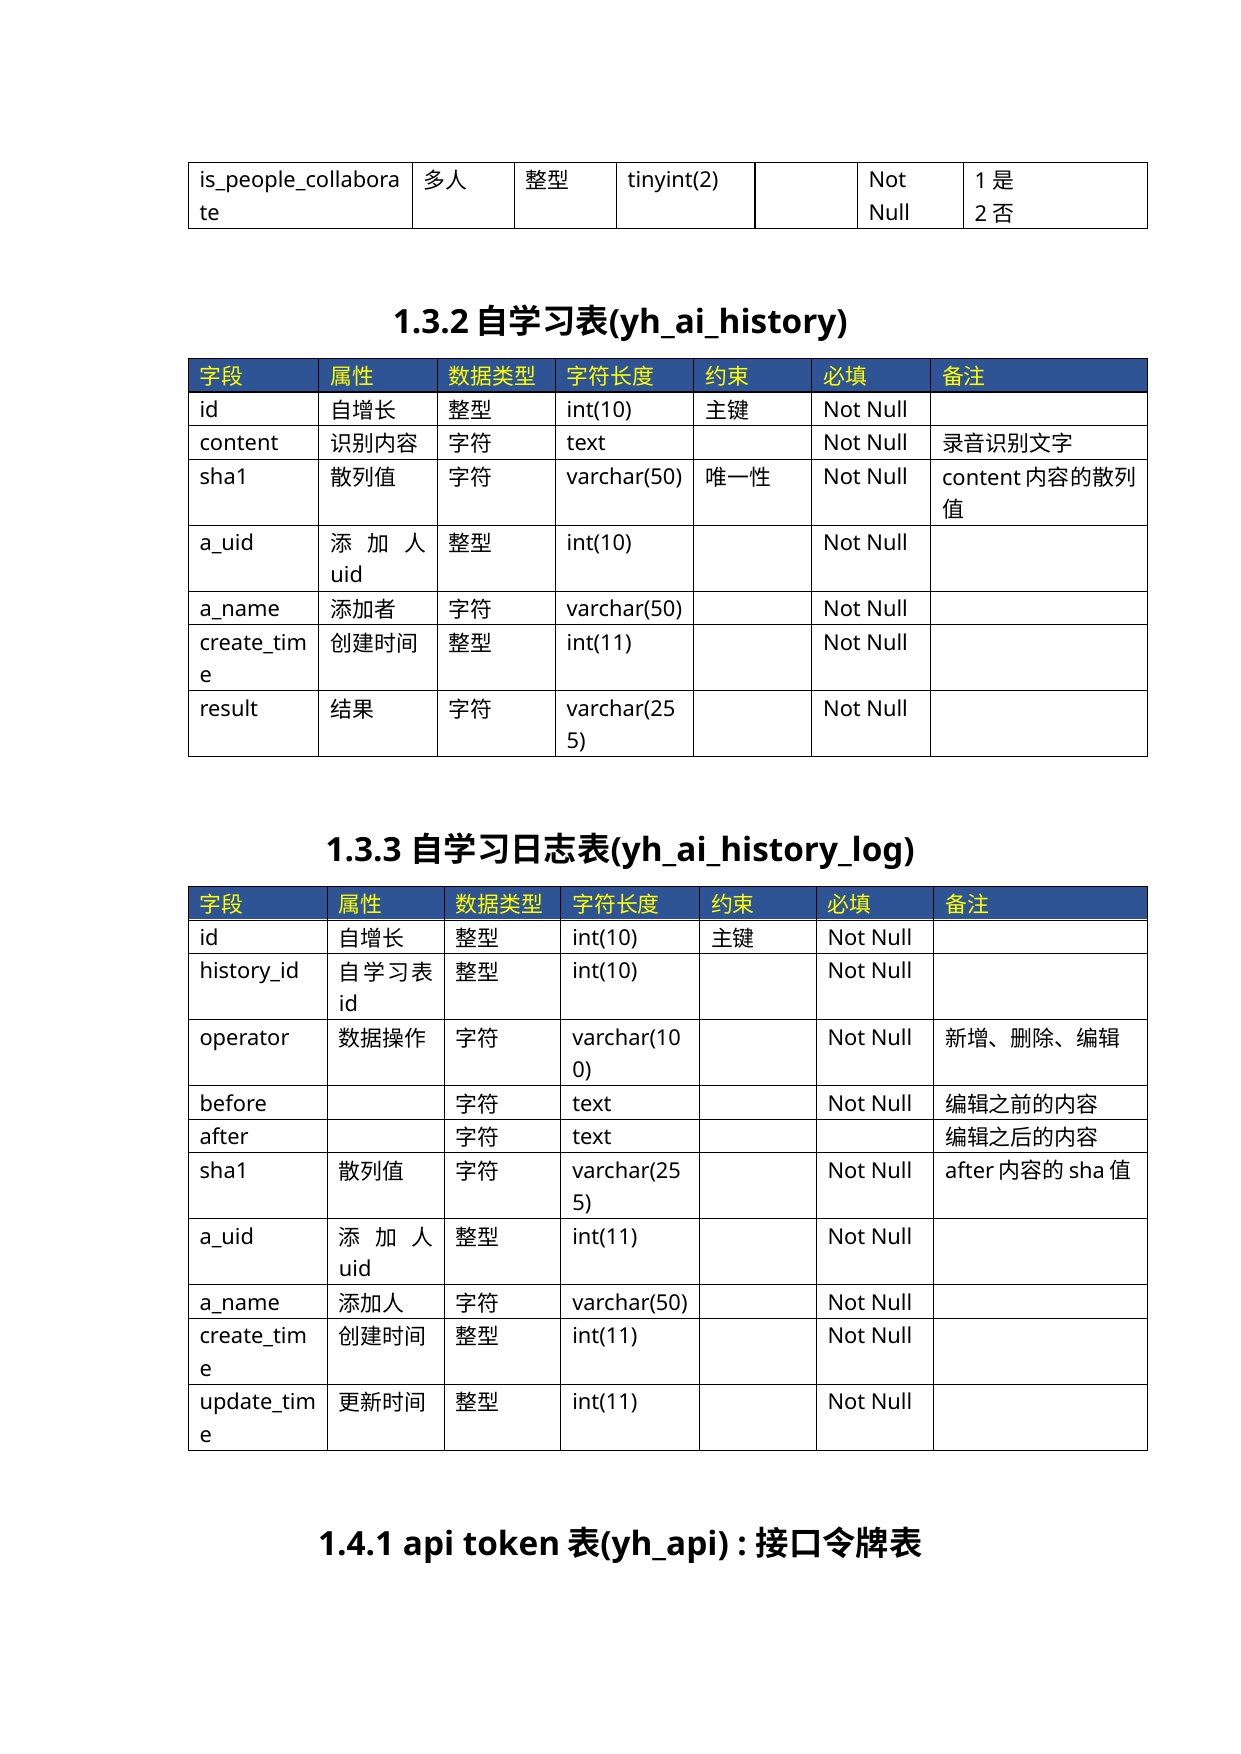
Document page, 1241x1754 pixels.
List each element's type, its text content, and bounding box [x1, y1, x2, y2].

table_cell tinyint(2) [617, 163, 754, 228]
table_header 数据类型 [445, 887, 560, 919]
table_cell Not Null [817, 1219, 933, 1284]
table_cell [934, 1319, 1147, 1384]
table_cell [694, 691, 811, 756]
title 1.3.3 自学习日志表(yh_ai_history_log) [187, 815, 1053, 880]
table_cell 字符 [445, 1020, 560, 1085]
table_cell [328, 1086, 444, 1119]
table_cell after内容的sha值 [934, 1153, 1147, 1218]
table_cell text [556, 426, 693, 458]
table_cell content内容的散列值 [931, 460, 1147, 524]
table_cell a_name [189, 592, 318, 624]
table_header 备注 [931, 359, 1147, 391]
table_cell [700, 1385, 816, 1450]
table_cell Not Null [812, 426, 930, 458]
table_cell result [189, 691, 318, 756]
table_cell sha1 [189, 460, 318, 524]
table_cell int(11) [561, 1385, 699, 1450]
table_cell sha1 [189, 1153, 327, 1218]
table_cell int(10) [556, 526, 693, 591]
title 1.4.1 api token表(yh_api) : 接口令牌表 [187, 1508, 1053, 1573]
table_header 必填 [817, 887, 933, 919]
table_cell 录音识别文字 [931, 426, 1147, 458]
table_cell 整型 [445, 954, 560, 1019]
table_cell 整型 [445, 1219, 560, 1284]
table_cell 整型 [445, 921, 560, 953]
table_cell create_time [189, 1319, 327, 1384]
table_cell 结果 [319, 691, 437, 756]
table_cell int(11) [556, 625, 693, 690]
table_cell 主键 [694, 393, 811, 425]
table_cell 整型 [438, 625, 555, 690]
table_cell 创建时间 [328, 1319, 444, 1384]
table_cell a_uid [189, 1219, 327, 1284]
table_cell 字符 [445, 1086, 560, 1119]
table_cell [694, 625, 811, 690]
table_cell Not Null [812, 592, 930, 624]
table_cell int(10) [561, 954, 699, 1019]
table_cell [817, 1120, 933, 1152]
table_cell [931, 691, 1147, 756]
table_cell [700, 1285, 816, 1318]
table_cell 识别内容 [319, 426, 437, 458]
table_cell Not Null [812, 625, 930, 690]
table_cell 添加者 [319, 592, 437, 624]
table_cell operator [189, 1020, 327, 1085]
table_header 约束 [694, 359, 811, 391]
table_cell history_id [189, 954, 327, 1019]
table_cell [694, 426, 811, 458]
table_cell 字符 [445, 1285, 560, 1318]
table_cell create_time [189, 625, 318, 690]
table_cell 自学习表id [328, 954, 444, 1019]
table_cell 添加人 [328, 1285, 444, 1318]
table_cell int(11) [561, 1319, 699, 1384]
table_header 必填 [812, 359, 930, 391]
table_cell [931, 592, 1147, 624]
table_cell int(11) [561, 1219, 699, 1284]
table_cell 更新时间 [328, 1385, 444, 1450]
table_header 备注 [934, 887, 1147, 919]
table_cell [700, 1120, 816, 1152]
table_header 字符长度 [561, 887, 699, 919]
table_cell Not Null [858, 163, 963, 228]
table_cell Not Null [812, 393, 930, 425]
table_header 字段 [189, 359, 318, 391]
table_cell Not Null [817, 1319, 933, 1384]
table_header 字符长度 [556, 359, 693, 391]
table_cell content [189, 426, 318, 458]
table_cell 字符 [438, 691, 555, 756]
table_cell [934, 1219, 1147, 1284]
table_cell varchar(255) [556, 691, 693, 756]
table_cell Not Null [812, 526, 930, 591]
table_header 数据类型 [438, 359, 555, 391]
table_cell [934, 921, 1147, 953]
table_cell [931, 526, 1147, 591]
table_cell id [189, 921, 327, 953]
table_cell [931, 393, 1147, 425]
table_cell Not Null [817, 1086, 933, 1119]
table_cell int(10) [556, 393, 693, 425]
table_cell [934, 1285, 1147, 1318]
table_cell after [189, 1120, 327, 1152]
table_cell [700, 1020, 816, 1085]
table_cell 数据操作 [328, 1020, 444, 1085]
table_header 约束 [700, 887, 816, 919]
table_cell 整型 [445, 1385, 560, 1450]
table_cell Not Null [817, 1020, 933, 1085]
table_cell Not Null [817, 1285, 933, 1318]
table_cell a_name [189, 1285, 327, 1318]
table_cell 字符 [445, 1153, 560, 1218]
table_cell 编辑之后的内容 [934, 1120, 1147, 1152]
table_cell Not Null [817, 1385, 933, 1450]
table_cell 添加人uid [328, 1219, 444, 1284]
table_cell [934, 1385, 1147, 1450]
table_cell 整型 [438, 526, 555, 591]
table_cell 自增长 [319, 393, 437, 425]
table_cell Not Null [817, 921, 933, 953]
table_cell text [561, 1120, 699, 1152]
table_cell 新增、删除、编辑 [934, 1020, 1147, 1085]
table_cell id [189, 393, 318, 425]
table_cell [694, 592, 811, 624]
table_header 字段 [189, 887, 327, 919]
table_cell [931, 625, 1147, 690]
table_cell 整型 [445, 1319, 560, 1384]
table_cell 唯一性 [694, 460, 811, 524]
table_cell 编辑之前的内容 [934, 1086, 1147, 1119]
table_cell 字符 [438, 460, 555, 524]
table_cell 散列值 [328, 1153, 444, 1218]
table_cell Not Null [817, 1153, 933, 1218]
table_cell [694, 526, 811, 591]
table_cell Not Null [812, 691, 930, 756]
table_cell varchar(255) [561, 1153, 699, 1218]
table_cell is_people_collaborate [189, 163, 412, 228]
table_cell Not Null [812, 460, 930, 524]
table_cell [328, 1120, 444, 1152]
table_cell 散列值 [319, 460, 437, 524]
table_cell 字符 [445, 1120, 560, 1152]
table_cell int(10) [561, 921, 699, 953]
table_cell a_uid [189, 526, 318, 591]
table_cell Not Null [817, 954, 933, 1019]
table_cell update_time [189, 1385, 327, 1450]
table_cell varchar(50) [556, 460, 693, 524]
table_cell [700, 1086, 816, 1119]
table_cell 1 是 2 否 [964, 163, 1147, 228]
table_cell varchar(100) [561, 1020, 699, 1085]
table_cell [934, 954, 1147, 1019]
table_cell varchar(50) [561, 1285, 699, 1318]
table_cell 添加人uid [319, 526, 437, 591]
table_cell 字符 [438, 592, 555, 624]
table_cell [700, 1319, 816, 1384]
table_cell 字符 [438, 426, 555, 458]
table_cell 自增长 [328, 921, 444, 953]
table_header 属性 [328, 887, 444, 919]
table_cell [756, 163, 857, 228]
table_cell varchar(50) [556, 592, 693, 624]
title 1.3.2自学习表(yh_ai_history) [187, 287, 1053, 352]
table_cell [700, 954, 816, 1019]
table_cell before [189, 1086, 327, 1119]
table_cell [700, 1153, 816, 1218]
table_cell 创建时间 [319, 625, 437, 690]
table_cell 整型 [438, 393, 555, 425]
table_header 属性 [319, 359, 437, 391]
table_cell 多人 [413, 163, 514, 228]
table_cell 整型 [515, 163, 616, 228]
table_cell [700, 1219, 816, 1284]
table_cell 主键 [700, 921, 816, 953]
table_cell text [561, 1086, 699, 1119]
